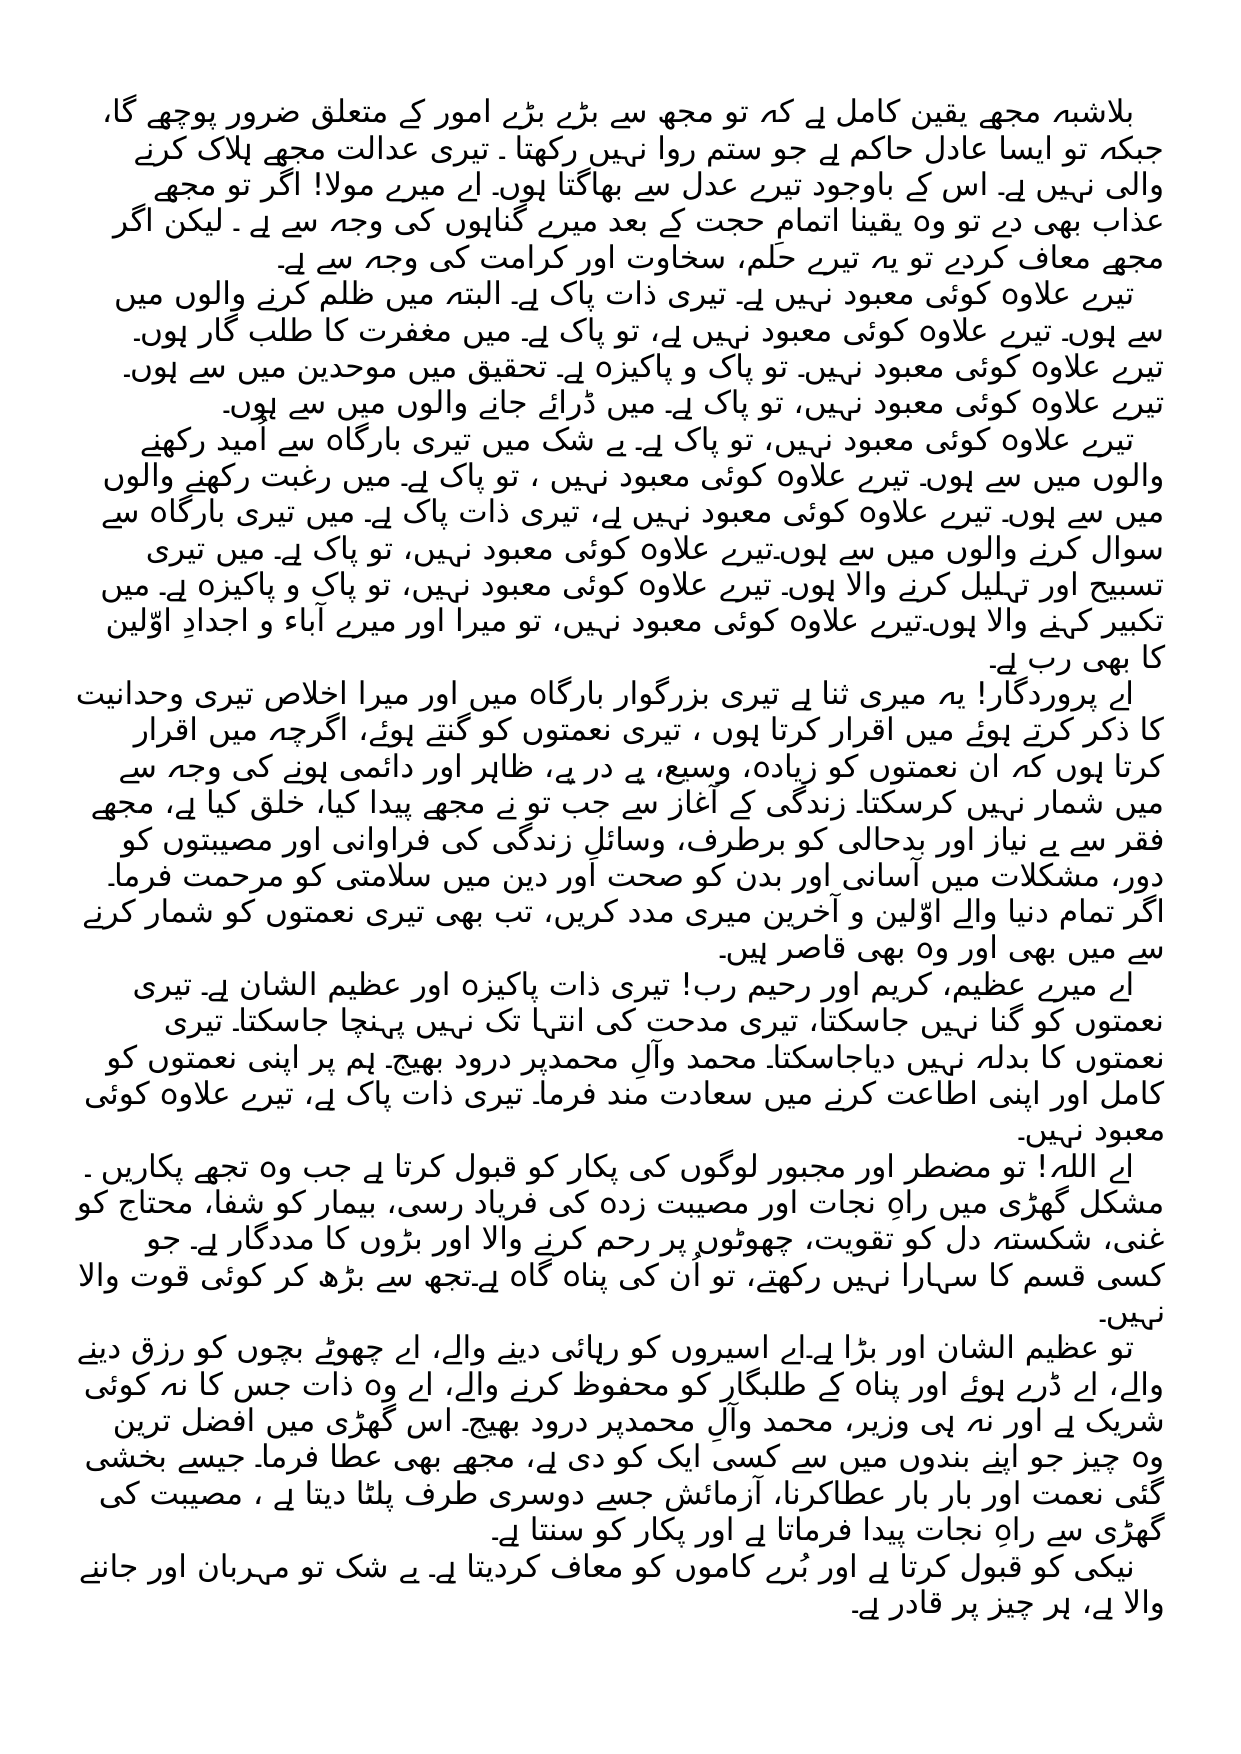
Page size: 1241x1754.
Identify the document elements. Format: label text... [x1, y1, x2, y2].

text تو عظیم الشان اور بڑا ہے۔اے اسیروں کو رہائی دینے والے، اے چھوٹے بچوں کو رزق دینے والے، اے ڈرے ہوئے اور پناہ کے طلبگار کو محفوظ کرنے والے، اے وہ ذات جس کا نہ کوئی شریک ہے اور نہ ہی وزیر، محمد وآلِ محمدپر درود بھیج۔ اس گھڑی میں افضل ترین وہ چیز جو اپنے بندوں میں سے کسی ایک کو دی ہے، مجھے بھی عطا فرما۔ جیسے بخشی گئی نعمت اور بار بار عطاکرنا، آزمائش جسے دوسری طرف پلٹا دیتا ہے ، مصیبت کی گھڑی سے راہِ نجات پیدا فرماتا ہے اور پکار کو سنتا ہے۔ [75, 1330, 1165, 1548]
text اے پروردگار! یہ میری ثنا ہے تیری بزرگوار بارگاہ میں اور میرا اخلاص تیری وحدانیت کا ذکر کرتے ہوئے میں اقرار کرتا ہوں ، تیری نعمتوں کو گنتے ہوئے، اگرچہ میں اقرار کرتا ہوں کہ ان نعمتوں کو زیادہ، وسیع، پے در پے، ظاہر اور دائمی ہونے کی وجہ سے میں شمار نہیں کرسکتا۔ زندگی کے آغاز سے جب تو نے مجھے پیدا کیا، خلق کیا ہے، مجھے فقر سے بے نیاز اور بدحالی کو برطرف، وسائلِ زندگی کی فراوانی اور مصیبتوں کو دور، مشکلات میں آسانی اور بدن کو صحت اور دین میں سلامتی کو مرحمت فرما۔اگر تمام دنیا والے اوّلین و آخرین میری مدد کریں، تب بھی تیری نعمتوں کو شمار کرنے سے میں بھی اور وہ بھی قاصر ہیں۔ [75, 675, 1165, 966]
text نیکی کو قبول کرتا ہے اور بُرے کاموں کو معاف کردیتا ہے۔ بے شک تو مہربان اور جاننے والا ہے، ہر چیز پر قادر ہے۔ [75, 1548, 1165, 1621]
text اے اللہ! تو مضطر اور مجبور لوگوں کی پکار کو قبول کرتا ہے جب وہ تجھے پکاریں ۔ مشکل گھڑی میں راہِ نجات اور مصیبت زدہ کی فریاد رسی، بیمار کو شفا، محتاج کو غنی، شکستہ دل کو تقویت، چھوٹوں پر رحم کرنے والا اور بڑوں کا مددگار ہے۔ جو کسی قسم کا سہارا نہیں رکھتے، تو اُن کی پناہ گاہ ہے۔تجھ سے بڑھ کر کوئی قوت والا نہیں۔ [75, 1148, 1165, 1330]
text تیرے علاوہ کوئی معبود نہیں، تو پاک ہے۔ بے شک میں تیری بارگاہ سے اُمید رکھنے والوں میں سے ہوں۔ تیرے علاوہ کوئی معبود نہیں ، تو پاک ہے۔ میں رغبت رکھنے والوں میں سے ہوں۔ تیرے علاوہ کوئی معبود نہیں ہے، تیری ذات پاک ہے۔ میں تیری بارگاہ سے سوال کرنے والوں میں سے ہوں۔تیرے علاوہ کوئی معبود نہیں، تو پاک ہے۔ میں تیری تسبیح اور تہلیل کرنے والا ہوں۔ تیرے علاوہ کوئی معبود نہیں، تو پاک و پاکیزہ ہے۔ میں تکبیر کہنے والا ہوں۔تیرے علاوہ کوئی معبود نہیں، تو میرا اور میرے آباء و اجدادِ اوّلین کا بھی رب ہے۔ [75, 421, 1165, 675]
text اے میرے عظیم، کریم اور رحیم رب! تیری ذات پاکیزہ اور عظیم الشان ہے۔ تیری نعمتوں کو گنا نہیں جاسکتا، تیری مدحت کی انتہا تک نہیں پہنچا جاسکتا۔ تیری نعمتوں کا بدلہ نہیں دیاجاسکتا۔ محمد وآلِ محمدپر درود بھیج۔ ہم پر اپنی نعمتوں کو کامل اور اپنی اطاعت کرنے میں سعادت مند فرما۔ تیری ذات پاک ہے، تیرے علاوہ کوئی معبود نہیں۔ [75, 966, 1165, 1148]
text بلاشبہ مجھے یقین کامل ہے کہ تو مجھ سے بڑے بڑے امور کے متعلق ضرور پوچھے گا، جبکہ تو ایسا عادل حاکم ہے جو ستم روا نہیں رکھتا ۔ تیری عدالت مجھے ہلاک کرنے والی نہیں ہے۔ اس کے باوجود تیرے عدل سے بھاگتا ہوں۔ اے میرے مولا! اگر تو مجھے عذاب بھی دے تو وہ یقینا اتمامِ حجت کے بعد میرے گناہوں کی وجہ سے ہے ۔ لیکن اگر مجھے معاف کردے تو یہ تیرے حلم، سخاوت اور کرامت کی وجہ سے ہے۔ [75, 94, 1165, 276]
text تیرے علاوہ کوئی معبود نہیں ہے۔ تیری ذات پاک ہے۔ البتہ میں ظلم کرنے والوں میں سے ہوں۔ تیرے علاوہ کوئی معبود نہیں ہے، تو پاک ہے۔ میں مغفرت کا طلب گار ہوں۔ تیرے علاوہ کوئی معبود نہیں۔ تو پاک و پاکیزہ ہے۔ تحقیق میں موحدین میں سے ہوں۔تیرے علاوہ کوئی معبود نہیں، تو پاک ہے۔ میں ڈرائے جانے والوں میں سے ہوں۔ [75, 276, 1165, 421]
